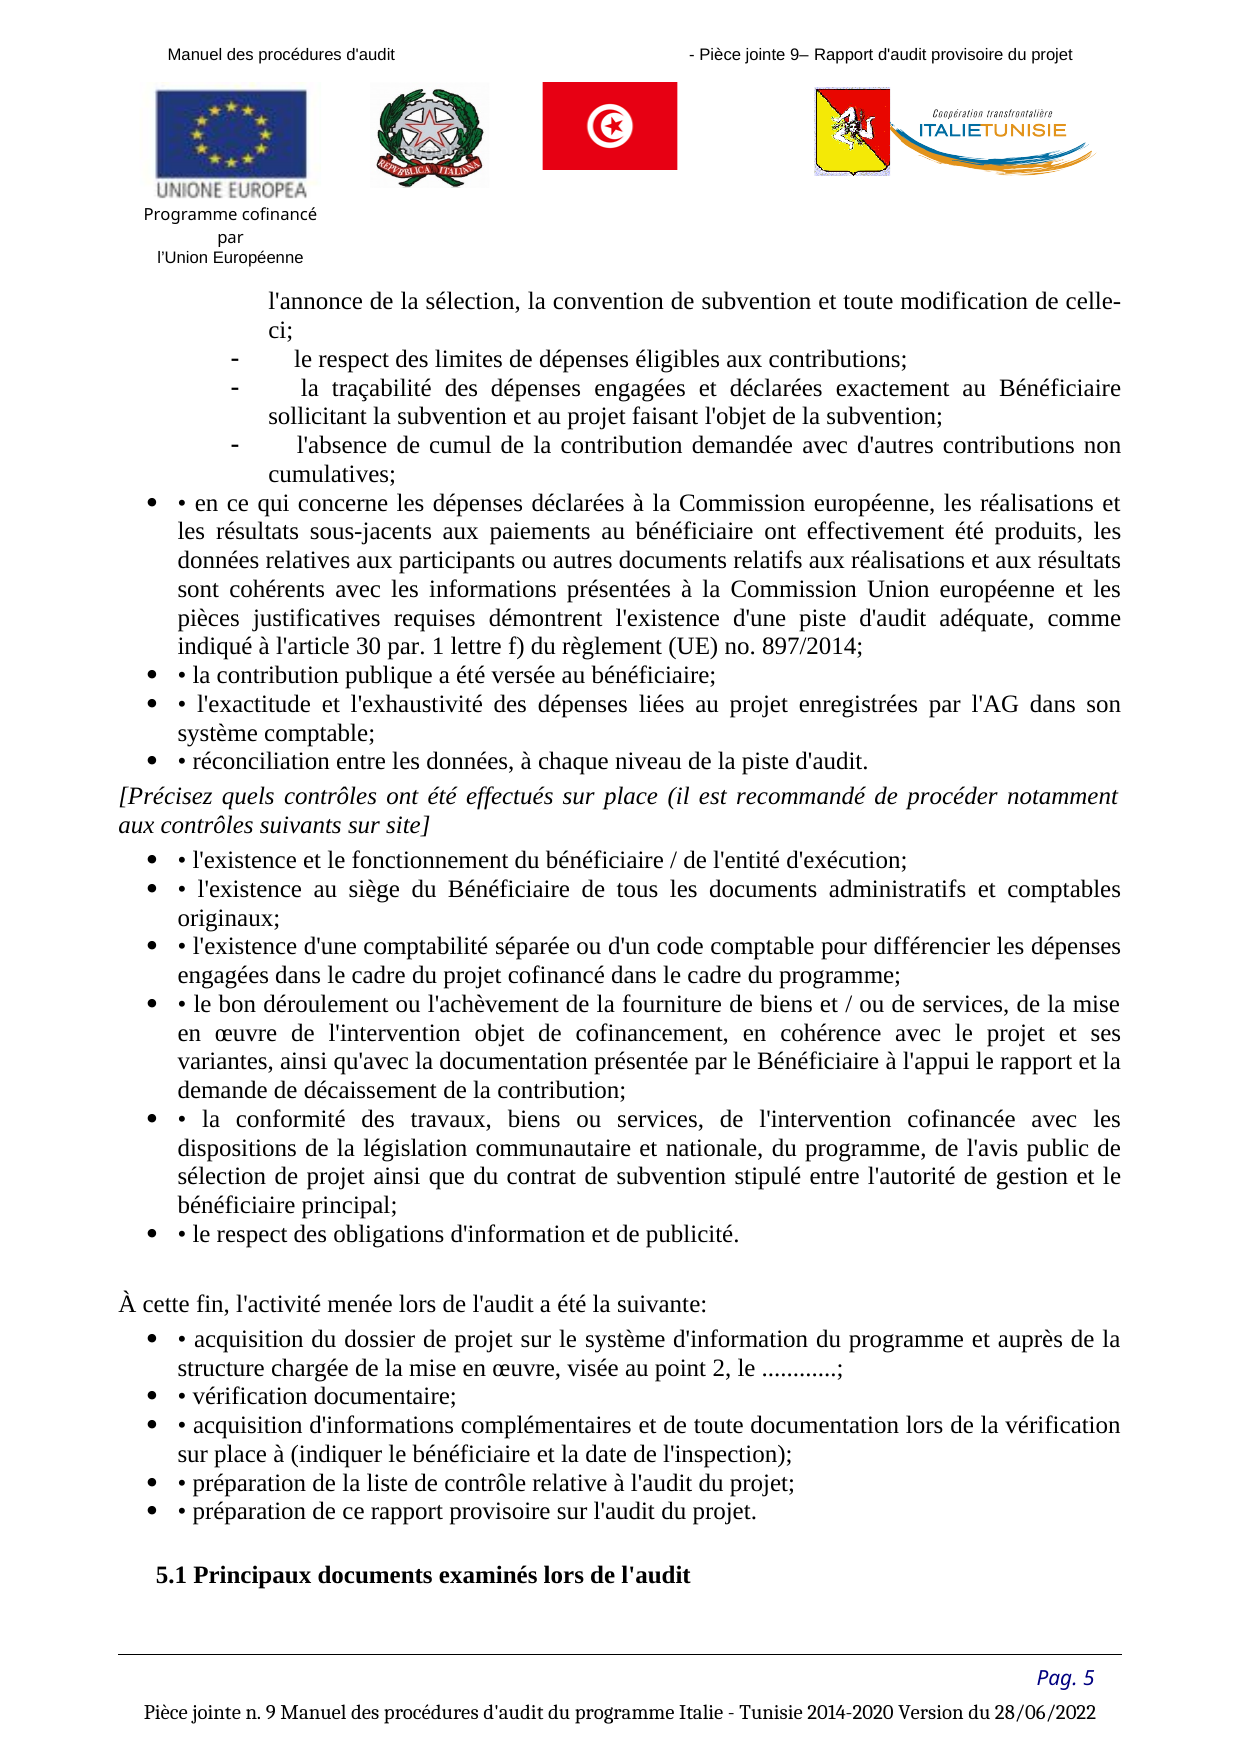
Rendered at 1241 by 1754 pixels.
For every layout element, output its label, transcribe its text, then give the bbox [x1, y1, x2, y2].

list • l'existence au siège du Bénéficiaire de tous les documents administratifs et comptables originaux; [148, 874, 1122, 931]
picture [139, 82, 322, 203]
picture [814, 82, 1105, 197]
picture [542, 82, 678, 170]
list  la traçabilité des dépenses engagées et déclarées exactement au Bénéficiaire sollicitant la subvention et au projet faisant l'objet de la subvention; [231, 373, 1122, 430]
list • la conformité des travaux, biens ou services, de l'intervention cofinancée avec les dispositions de la législation communautaire et nationale, du programme, de l'avis public de sélection de projet ainsi que du contrat de subvention stipulé entre l'autorité de gestion et le bénéficiaire principal; [148, 1104, 1122, 1219]
list • le bon déroulement ou l'achèvement de la fourniture de biens et / ou de services, de la mise en œuvre de l'intervention objet de cofinancement, en cohérence avec le projet et ses variantes, ainsi qu'avec la documentation présentée par le Bénéficiaire à l'appui le rapport et la demande de décaissement de la contribution; [148, 989, 1122, 1104]
list • la contribution publique a été versée au bénéficiaire; [148, 660, 1122, 689]
list • l'exactitude et l'exhaustivité des dépenses liées au projet enregistrées par l'AG dans son système comptable; [148, 689, 1122, 746]
list • vérification documentaire; [148, 1381, 1122, 1410]
list • le respect des obligations d'information et de publicité. [148, 1219, 1122, 1248]
list • acquisition du dossier de projet sur le système d'information du programme et auprès de la structure chargée de la mise en œuvre, visée au point 2, le ............; [148, 1324, 1122, 1381]
list • acquisition d'informations complémentaires et de toute documentation lors de la vérification sur place à (indiquer le bénéficiaire et la date de l'inspection); [148, 1410, 1122, 1468]
list  l'absence de cumul de la contribution demandée avec d'autres contributions non cumulatives; [231, 430, 1122, 488]
list • en ce qui concerne les dépenses déclarées à la Commission européenne, les réalisations et les résultats sous-jacents aux paiements au bénéficiaire ont effectivement été produits, les données relatives aux participants ou autres documents relatifs aux réalisations et aux résultats sont cohérents avec les informations présentées à la Commission Union européenne et les pièces justificatives requises démontrent l'existence d'une piste d'audit adéquate, comme indiqué à l'article 30 par. 1 lettre f) du règlement (UE) no. 897/2014; [148, 488, 1122, 660]
list Principaux documents examinés lors de l'audit [156, 1560, 1122, 1589]
list • préparation de ce rapport provisoire sur l'audit du projet. [148, 1496, 1122, 1525]
text [Précisez quels contrôles ont été effectués sur place (il est recommandé de procéder notamment aux contrôles suivants sur site] [118, 781, 1122, 839]
list • préparation de la liste de contrôle relative à l'audit du projet; [148, 1468, 1122, 1496]
list • réconciliation entre les données, à chaque niveau de la piste d'audit. [148, 746, 1122, 775]
list • l'existence d'une comptabilité séparée ou d'un code comptable pour différencier les dépenses engagées dans le cadre du projet cofinancé dans le cadre du programme; [148, 931, 1122, 989]
picture [369, 82, 490, 188]
text À cette fin, l'activité menée lors de l'audit a été la suivante: [118, 1289, 1122, 1318]
list • l'existence et le fonctionnement du bénéficiaire / de l'entité d'exécution; [148, 845, 1122, 874]
list  le respect des limites de dépenses éligibles aux contributions; [231, 344, 1122, 373]
